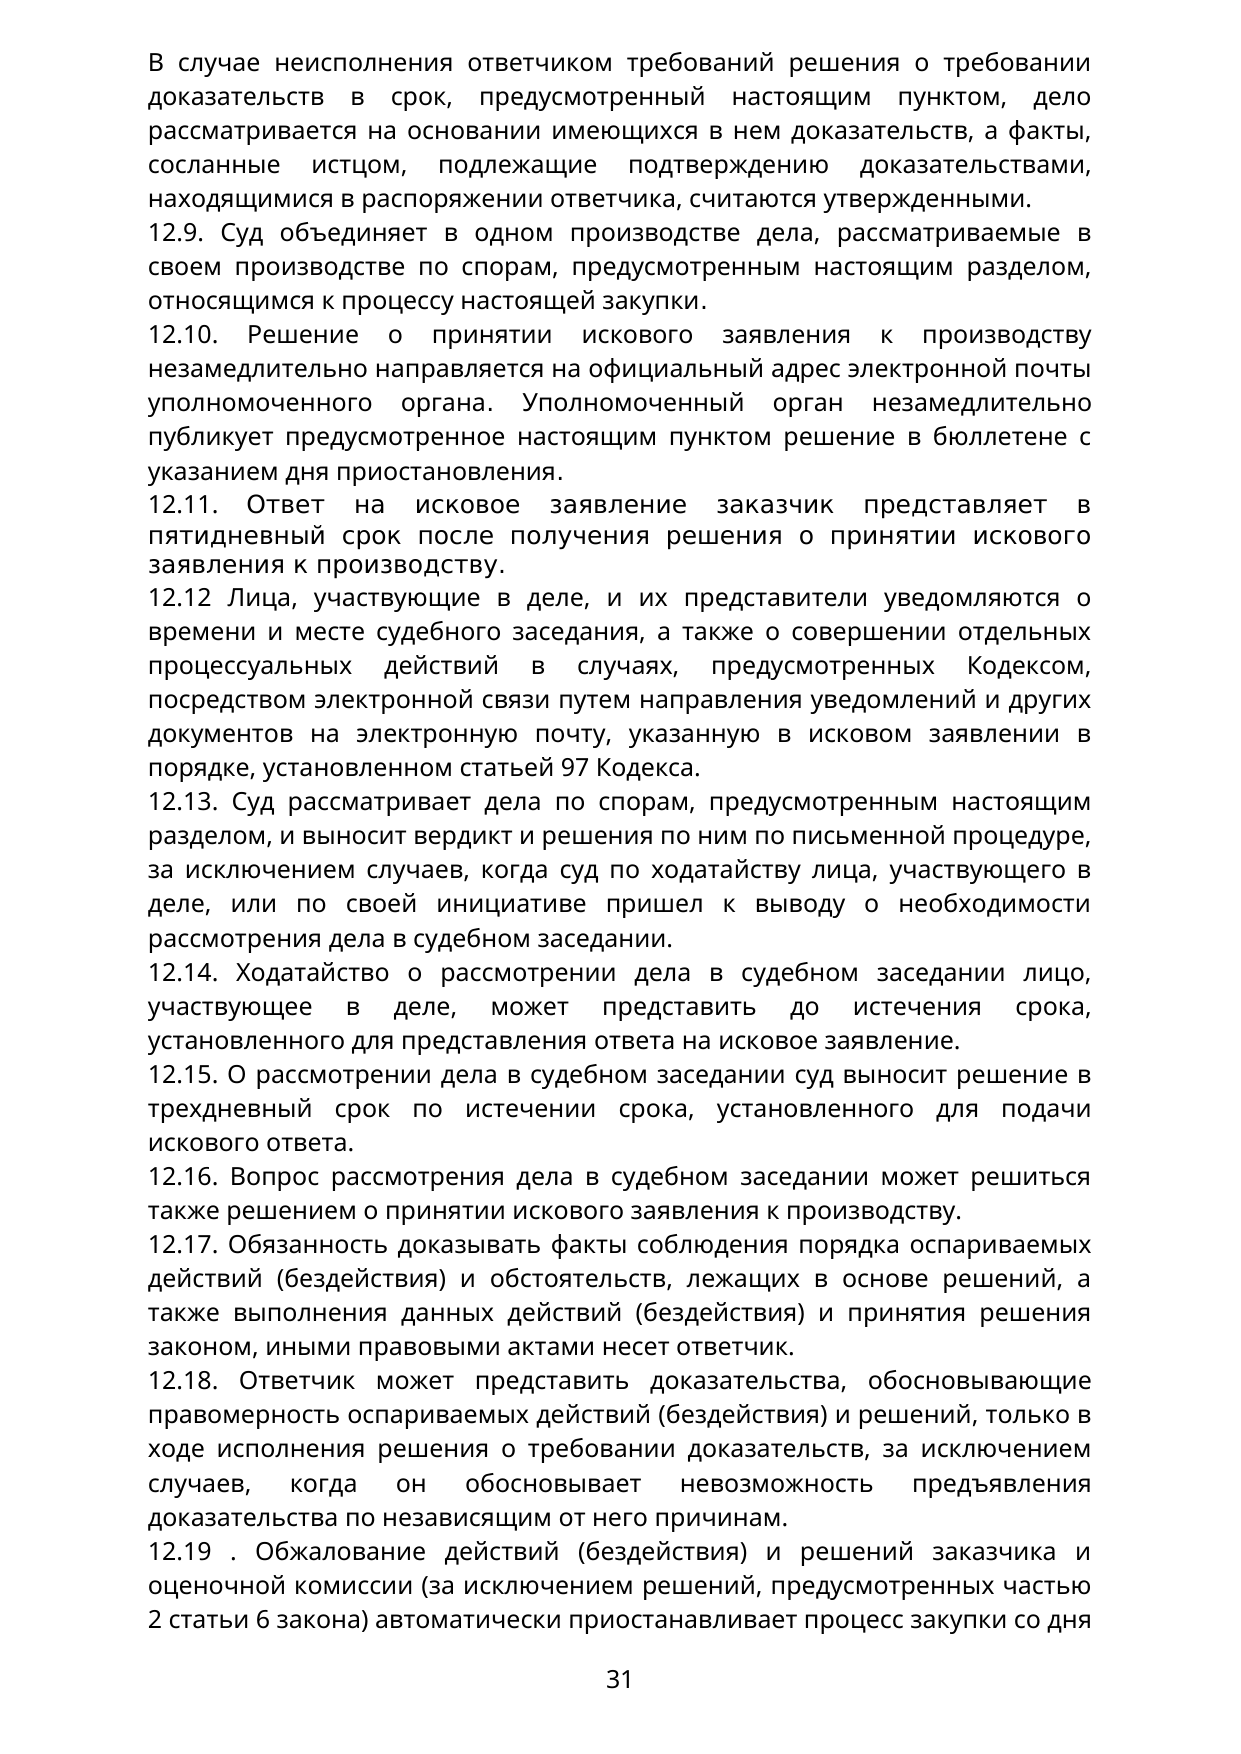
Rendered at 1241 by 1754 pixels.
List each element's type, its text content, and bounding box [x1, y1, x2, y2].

text В случае неисполнения ответчиком требований решения о требовании доказательств в срок, предусмотренный настоящим пунктом, дело рассматривается на основании имеющихся в нем доказательств, а факты, сосланные истцом, подлежащие подтверждению доказательствами, находящимися в распоряжении ответчика, считаются утвержденными. [148, 44, 1092, 215]
text 12.13. Суд рассматривает дела по спорам, предусмотренным настоящим разделом, и выносит вердикт и решения по ним по письменной процедуре, за исключением случаев, когда суд по ходатайству лица, участвующего в деле, или по своей инициативе пришел к выводу о необходимости рассмотрения дела в судебном заседании. [148, 784, 1092, 954]
text 12.18. Ответчик может представить доказательства, обосновывающие правомерность оспариваемых действий (бездействия) и решений, только в ходе исполнения решения о требовании доказательств, за исключением случаев, когда он обосновывает невозможность предъявления доказательства по независящим от него причинам. [148, 1363, 1092, 1533]
text 12.11. Ответ на исковое заявление заказчик представляет в пятидневный срок после получения решения о принятии искового заявления к производству. [148, 487, 1092, 579]
text 12.17. Обязанность доказывать факты соблюдения порядка оспариваемых действий (бездействия) и обстоятельств, лежащих в основе решений, а также выполнения данных действий (бездействия) и принятия решения законом, иными правовыми актами несет ответчик. [148, 1227, 1092, 1363]
text 12.10. Решение о принятии искового заявления к производству незамедлительно направляется на официальный адрес электронной почты уполномоченного органа. Уполномоченный орган незамедлительно публикует предусмотренное настоящим пунктом решение в бюллетене с указанием дня приостановления. [148, 317, 1092, 487]
text 12.9. Суд объединяет в одном производстве дела, рассматриваемые в своем производстве по спорам, предусмотренным настоящим разделом, относящимся к процессу настоящей закупки. [148, 215, 1092, 317]
text 12.12 Лица, участвующие в деле, и их представители уведомляются о времени и месте судебного заседания, а также о совершении отдельных процессуальных действий в случаях, предусмотренных Кодексом, посредством электронной связи путем направления уведомлений и других документов на электронную почту, указанную в исковом заявлении в порядке, установленном статьей 97 Кодекса. [148, 579, 1092, 784]
text 12.16. Вопрос рассмотрения дела в судебном заседании может решиться также решением о принятии искового заявления к производству. [148, 1159, 1092, 1227]
text 12.15. О рассмотрении дела в судебном заседании суд выносит решение в трехдневный срок по истечении срока, установленного для подачи искового ответа. [148, 1056, 1092, 1159]
text 12.14. Ходатайство о рассмотрении дела в судебном заседании лицо, участвующее в деле, может представить до истечения срока, установленного для представления ответа на исковое заявление. [148, 954, 1092, 1056]
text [148, 1533, 1092, 1636]
